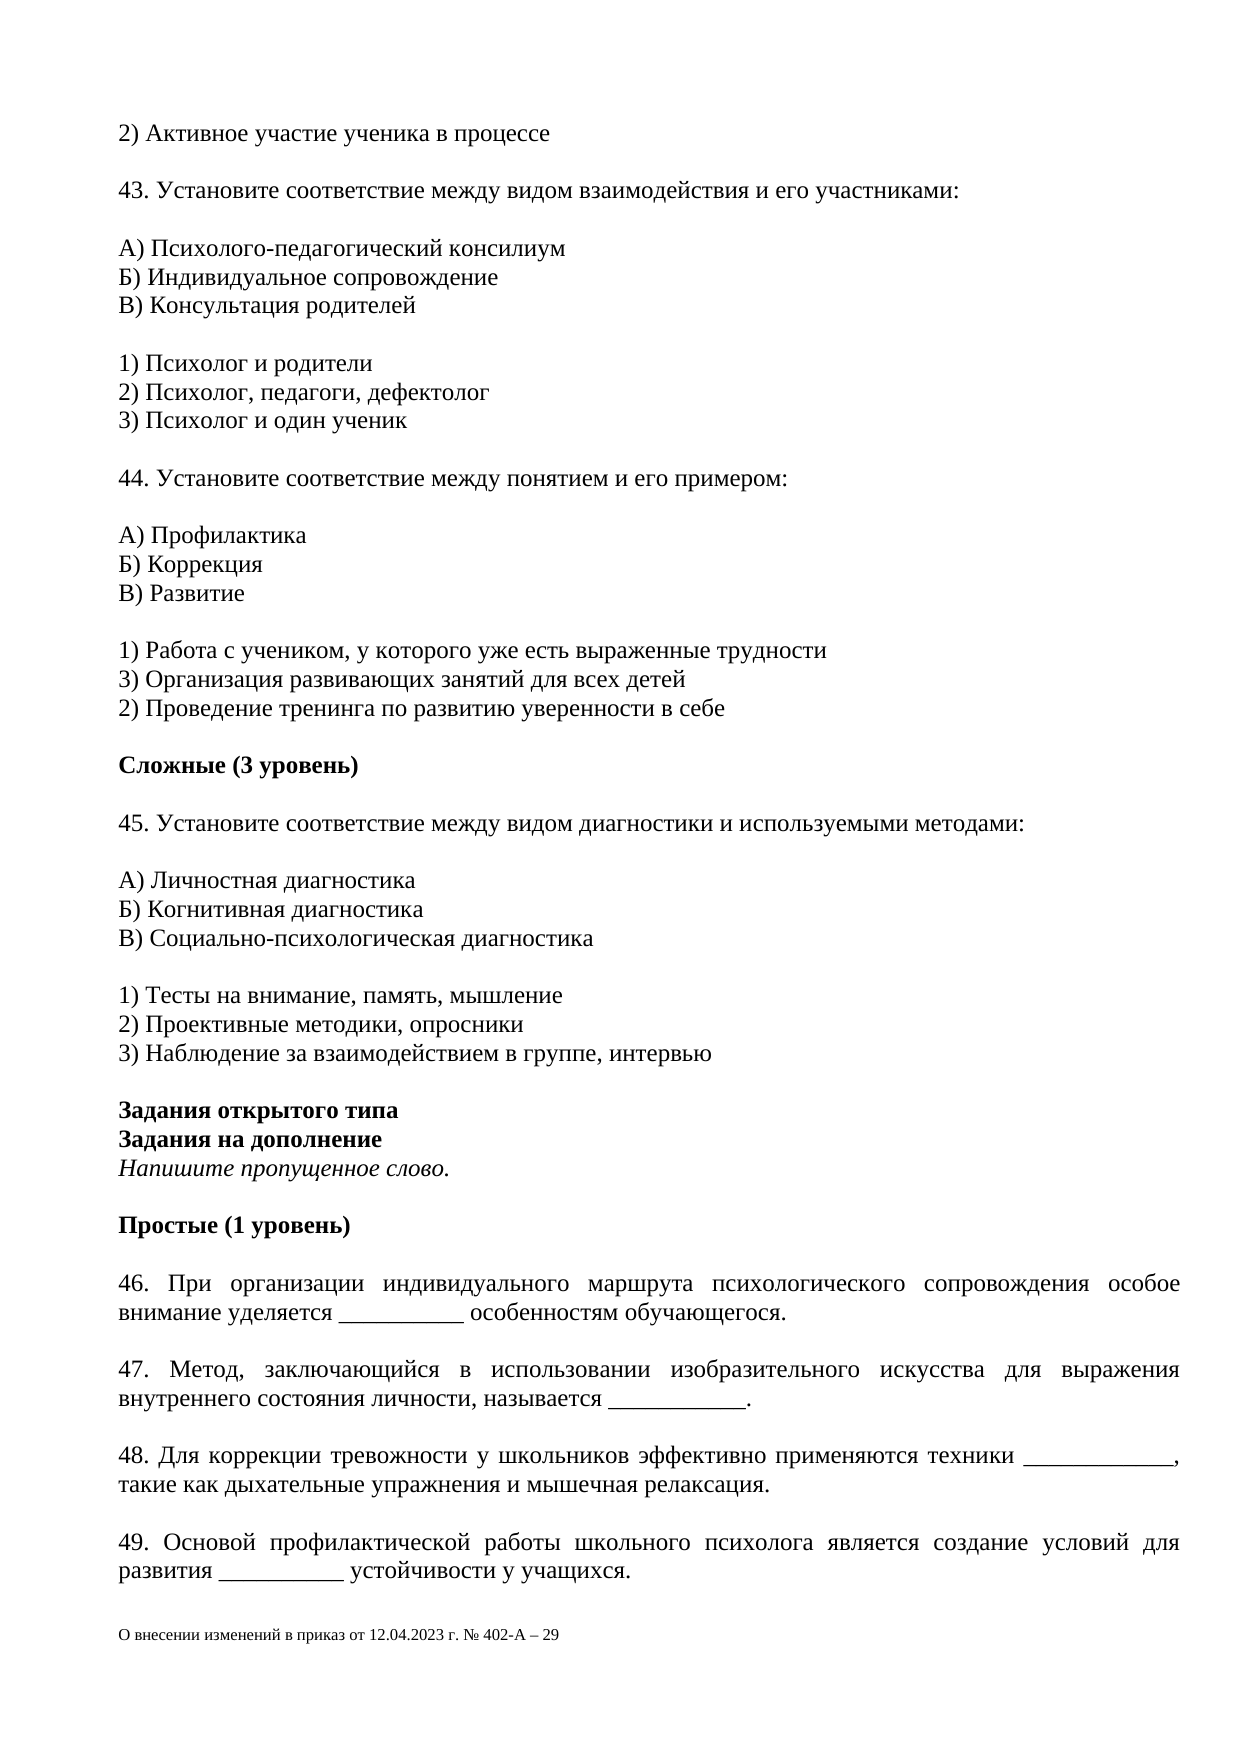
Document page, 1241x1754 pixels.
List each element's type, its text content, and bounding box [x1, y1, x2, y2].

text Простые (1 уровень) [118, 1211, 1181, 1239]
text А) Личностная диагностика [118, 866, 1181, 894]
text А) Психолого-педагогический консилиум [118, 233, 1181, 262]
text Сложные (3 уровень) [118, 751, 1181, 779]
text Напишите пропущенное слово. [118, 1153, 1181, 1182]
text Б) Когнитивная диагностика [118, 894, 1181, 923]
text В) Социально-психологическая диагностика [118, 923, 1181, 952]
text 1) Работа с учеником, у которого уже есть выраженные трудности [118, 636, 1181, 664]
text 46. При организации индивидуального маршрута психологического сопровождения особое внимание уделяется __________ особенностям обучающегося. [118, 1268, 1181, 1326]
text 3) Психолог и один ученик [118, 406, 1181, 434]
text 2) Психолог, педагоги, дефектолог [118, 377, 1181, 406]
text 48. Для коррекции тревожности у школьников эффективно применяются техники ____________, такие как дыхательные упражнения и мышечная релаксация. [118, 1441, 1181, 1498]
text Б) Индивидуальное сопровождение [118, 262, 1181, 291]
text Задания на дополнение [118, 1124, 1181, 1153]
text Задания открытого типа [118, 1096, 1181, 1124]
text В) Развитие [118, 578, 1181, 607]
text 47. Метод, заключающийся в использовании изобразительного искусства для выражения внутреннего состояния личности, называется ___________. [118, 1354, 1181, 1412]
text 3) Наблюдение за взаимодействием в группе, интервью [118, 1038, 1181, 1067]
text Б) Коррекция [118, 549, 1181, 578]
text 3) Организация развивающих занятий для всех детей [118, 664, 1181, 693]
text 1) Тесты на внимание, память, мышление [118, 981, 1181, 1009]
text 44. Установите соответствие между понятием и его примером: [118, 463, 1181, 492]
text 2) Проведение тренинга по развитию уверенности в себе [118, 693, 1181, 722]
text 1) Психолог и родители [118, 348, 1181, 377]
text 2) Активное участие ученика в процессе [118, 118, 1181, 147]
text 49. Основой профилактической работы школьного психолога является создание условий для развития __________ устойчивости у учащихся. [118, 1527, 1181, 1584]
text В) Консультация родителей [118, 291, 1181, 319]
text 2) Проективные методики, опросники [118, 1009, 1181, 1038]
text А) Профилактика [118, 521, 1181, 549]
text 45. Установите соответствие между видом диагностики и используемыми методами: [118, 808, 1181, 837]
text 43. Установите соответствие между видом взаимодействия и его участниками: [118, 176, 1181, 204]
